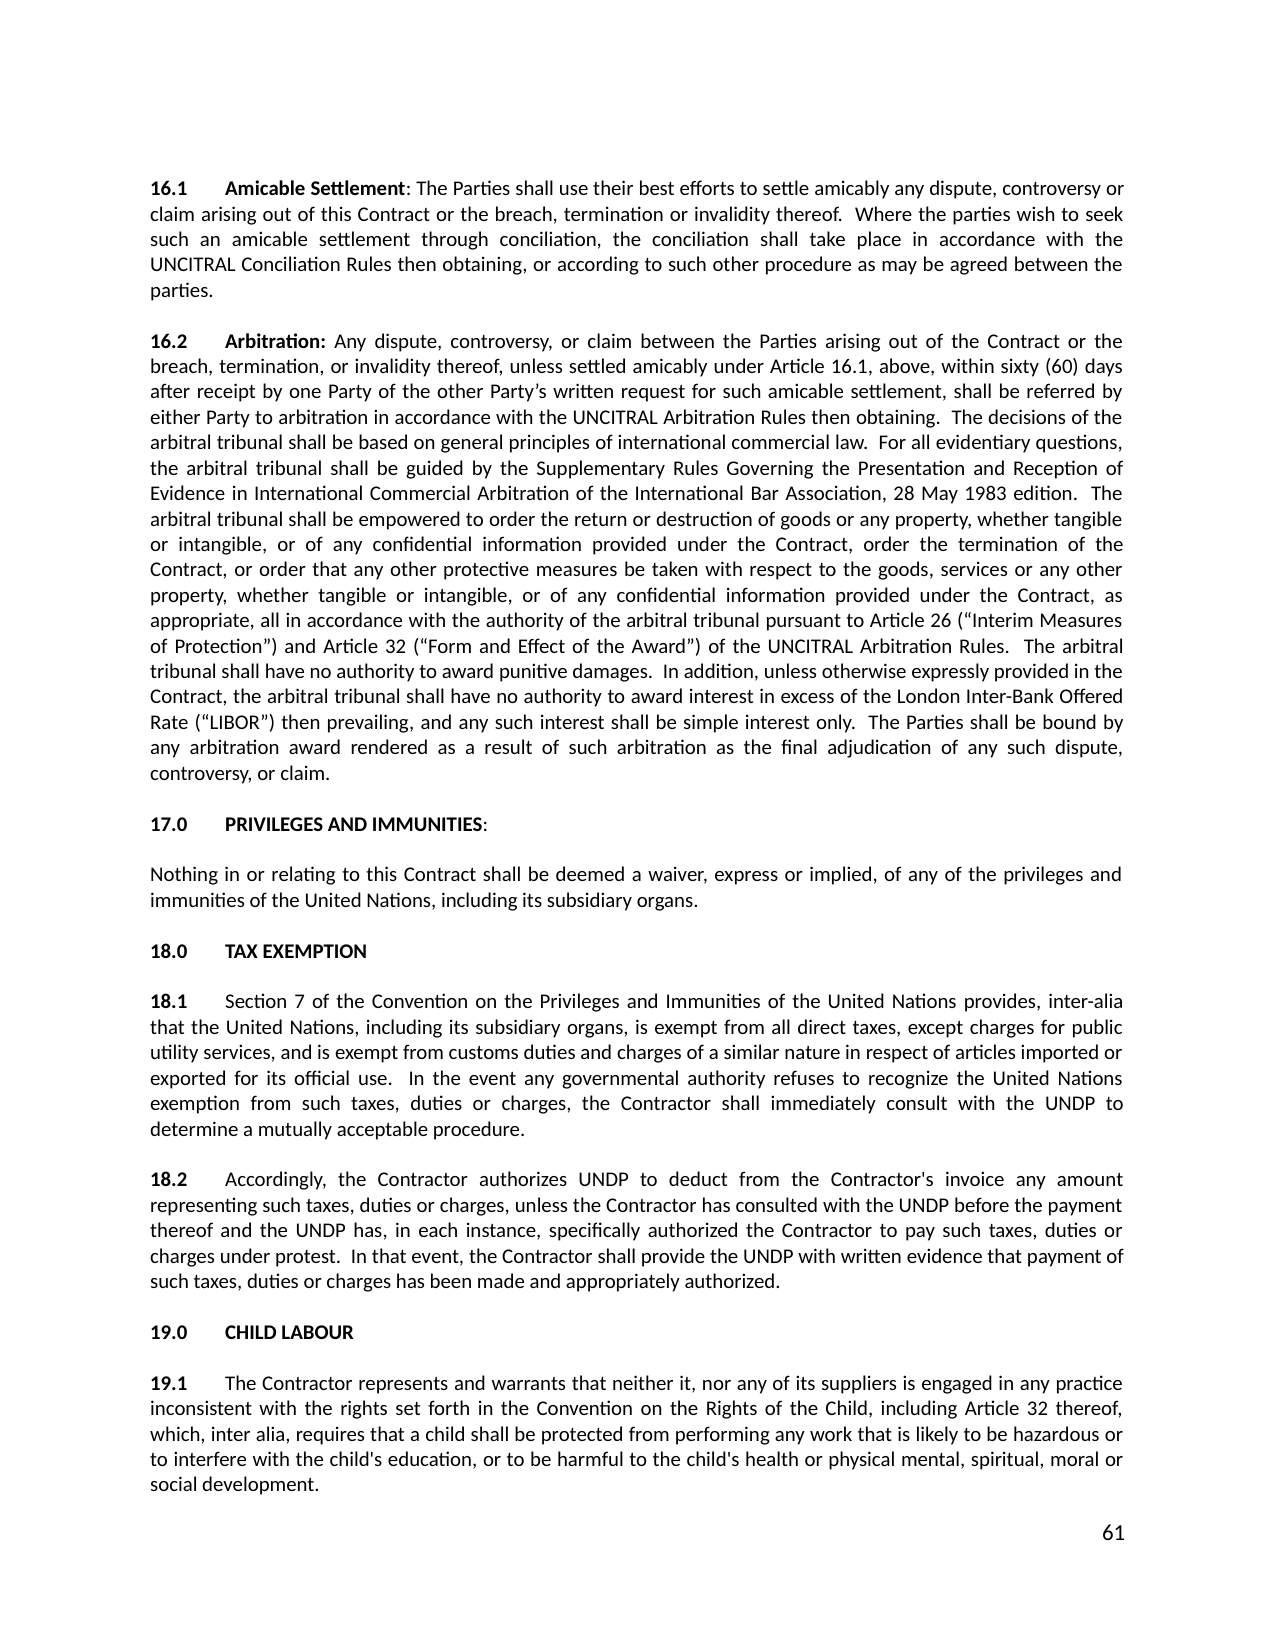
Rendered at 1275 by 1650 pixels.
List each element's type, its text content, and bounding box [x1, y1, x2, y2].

text Nothing in or relating to this Contract shall be deemed a waiver, express or implied, of any of the privileges and immunities of the United Nations, including its subsidiary organs. [150, 862, 1125, 912]
text 18.1 Section 7 of the Convention on the Privileges and Immunities of the United Nations provides, inter-alia that the United Nations, including its subsidiary organs, is exempt from all direct taxes, except charges for public utility services, and is exempt from customs duties and charges of a similar nature in respect of articles imported or exported for its official use. In the event any governmental authority refuses to recognize the United Nations exemption from such taxes, duties or charges, the Contractor shall immediately consult with the UNDP to determine a mutually acceptable procedure. [150, 989, 1125, 1141]
text 16.1 Amicable Settlement: The Parties shall use their best efforts to settle amicably any dispute, controversy or claim arising out of this Contract or the breach, termination or invalidity thereof. Where the parties wish to seek such an amicable settlement through conciliation, the conciliation shall take place in accordance with the UNCITRAL Conciliation Rules then obtaining, or according to such other procedure as may be agreed between the parties. [150, 175, 1125, 302]
text 19.0 CHILD LABOUR [150, 1319, 1125, 1344]
text 18.0 TAX EXEMPTION [150, 938, 1125, 963]
text 17.0 PRIVILEGES AND IMMUNITIES: [150, 811, 1125, 836]
text 16.2 Arbitration: Any dispute, controversy, or claim between the Parties arising out of the Contract or the breach, termination, or invalidity thereof, unless settled amicably under Article 16.1, above, within sixty (60) days after receipt by one Party of the other Party’s written request for such amicable settlement, shall be referred by either Party to arbitration in accordance with the UNCITRAL Arbitration Rules then obtaining. The decisions of the arbitral tribunal shall be based on general principles of international commercial law. For all evidentiary questions, the arbitral tribunal shall be guided by the Supplementary Rules Governing the Presentation and Reception of Evidence in International Commercial Arbitration of the International Bar Association, 28 May 1983 edition. The arbitral tribunal shall be empowered to order the return or destruction of goods or any property, whether tangible or intangible, or of any confidential information provided under the Contract, order the termination of the Contract, or order that any other protective measures be taken with respect to the goods, services or any other property, whether tangible or intangible, or of any confidential information provided under the Contract, as appropriate, all in accordance with the authority of the arbitral tribunal pursuant to Article 26 (“Interim Measures of Protection”) and Article 32 (“Form and Effect of the Award”) of the UNCITRAL Arbitration Rules. The arbitral tribunal shall have no authority to award punitive damages. In addition, unless otherwise expressly provided in the Contract, the arbitral tribunal shall have no authority to award interest in excess of the London Inter-Bank Offered Rate (“LIBOR”) then prevailing, and any such interest shall be simple interest only. The Parties shall be bound by any arbitration award rendered as a result of such arbitration as the final adjudication of any such dispute, controversy, or claim. [150, 328, 1125, 785]
text 18.2 Accordingly, the Contractor authorizes UNDP to deduct from the Contractor's invoice any amount representing such taxes, duties or charges, unless the Contractor has consulted with the UNDP before the payment thereof and the UNDP has, in each instance, specifically authorized the Contractor to pay such taxes, duties or charges under protest. In that event, the Contractor shall provide the UNDP with written evidence that payment of such taxes, duties or charges has been made and appropriately authorized. [150, 1167, 1125, 1294]
text 19.1 The Contractor represents and warrants that neither it, nor any of its suppliers is engaged in any practice inconsistent with the rights set forth in the Convention on the Rights of the Child, including Article 32 thereof, which, inter alia, requires that a child shall be protected from performing any work that is likely to be hazardous or to interfere with the child's education, or to be harmful to the child's health or physical mental, spiritual, moral or social development. [150, 1370, 1125, 1497]
